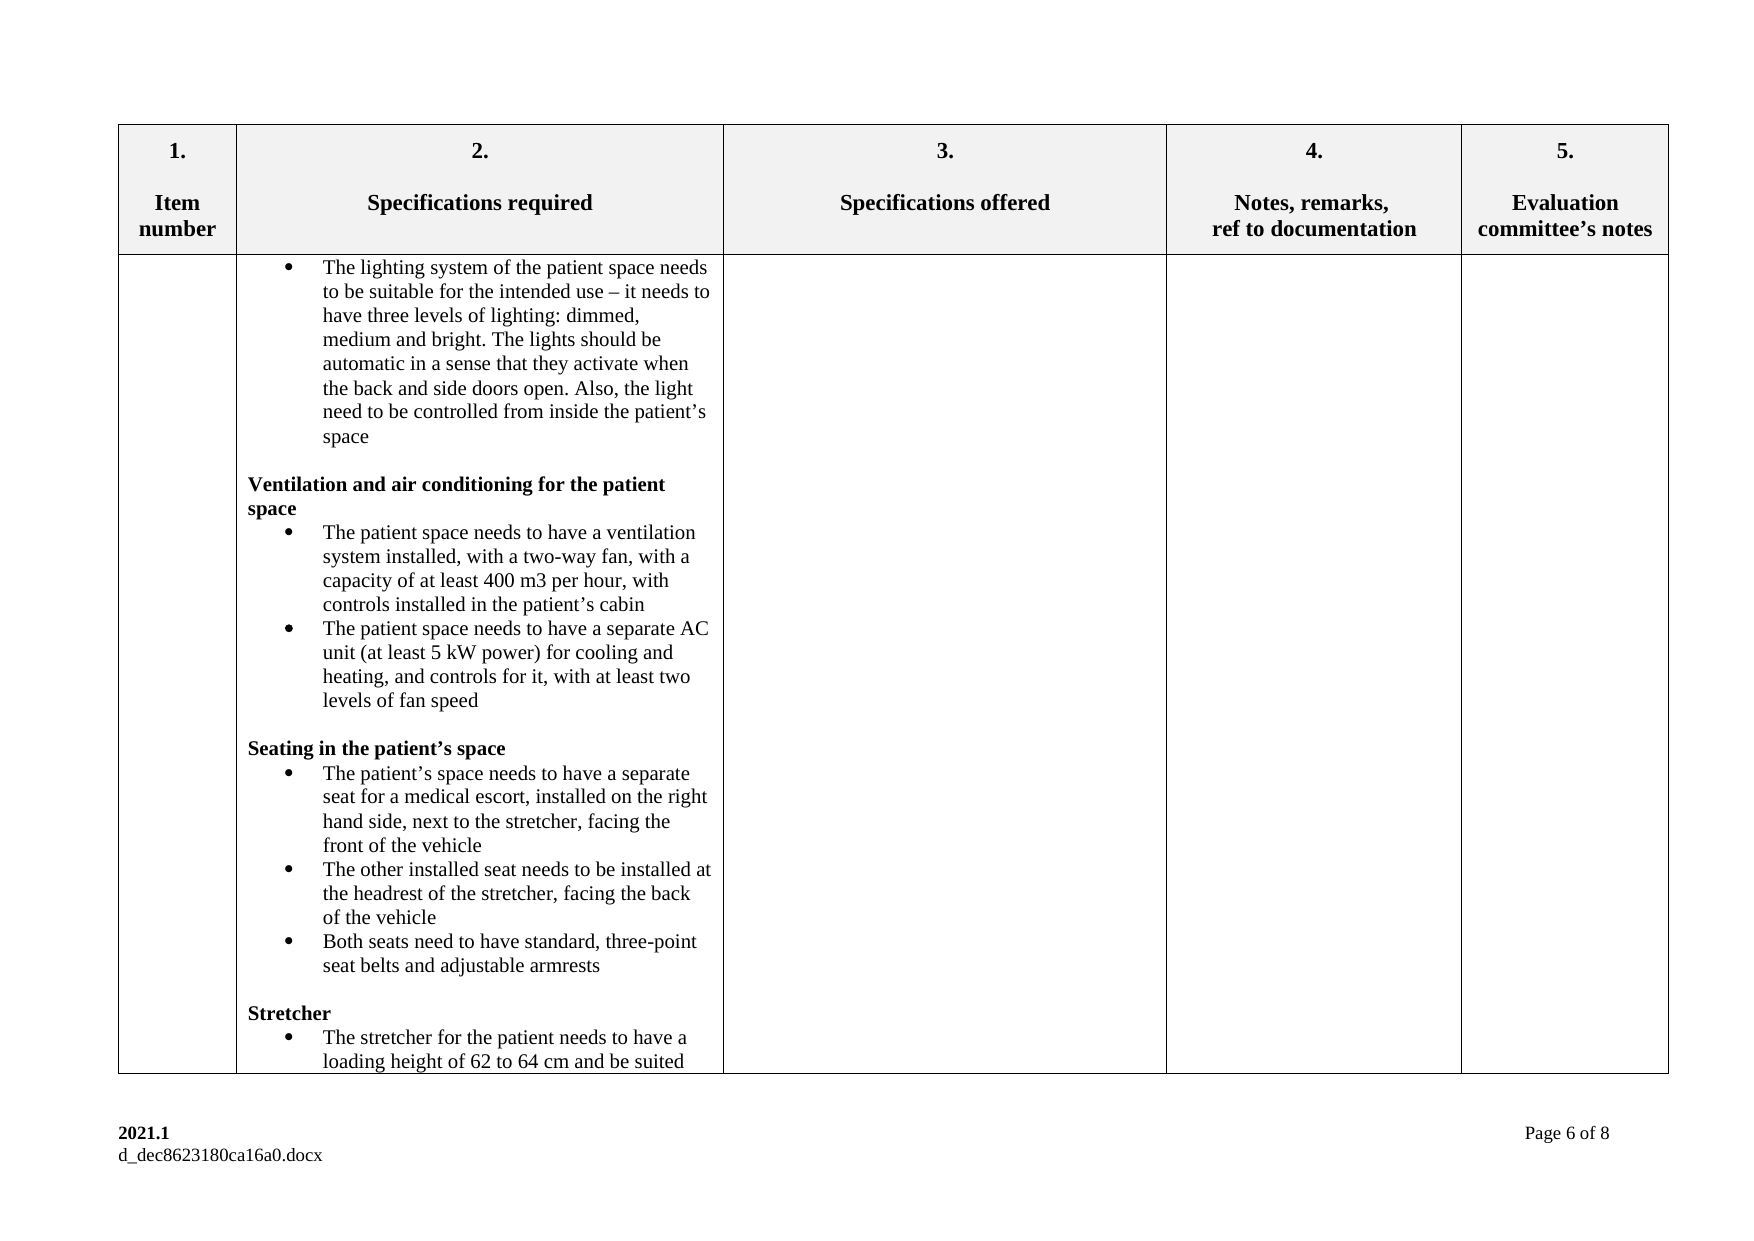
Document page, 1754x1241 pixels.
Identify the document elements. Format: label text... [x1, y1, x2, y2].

table_cell 1 [119, 255, 236, 1073]
table_header 2. Specifications required [237, 125, 723, 254]
table_cell [1462, 255, 1668, 1073]
table_header 4. Notes, remarks, ref to documentation [1167, 125, 1461, 254]
table_header 1. Item number [119, 125, 236, 254]
table_cell [724, 255, 1166, 1073]
table_header 3. Specifications offered [724, 125, 1166, 254]
table_header 5. Evaluation committee’s notes [1462, 125, 1668, 254]
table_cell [237, 255, 723, 1073]
table_cell [1167, 255, 1461, 1073]
